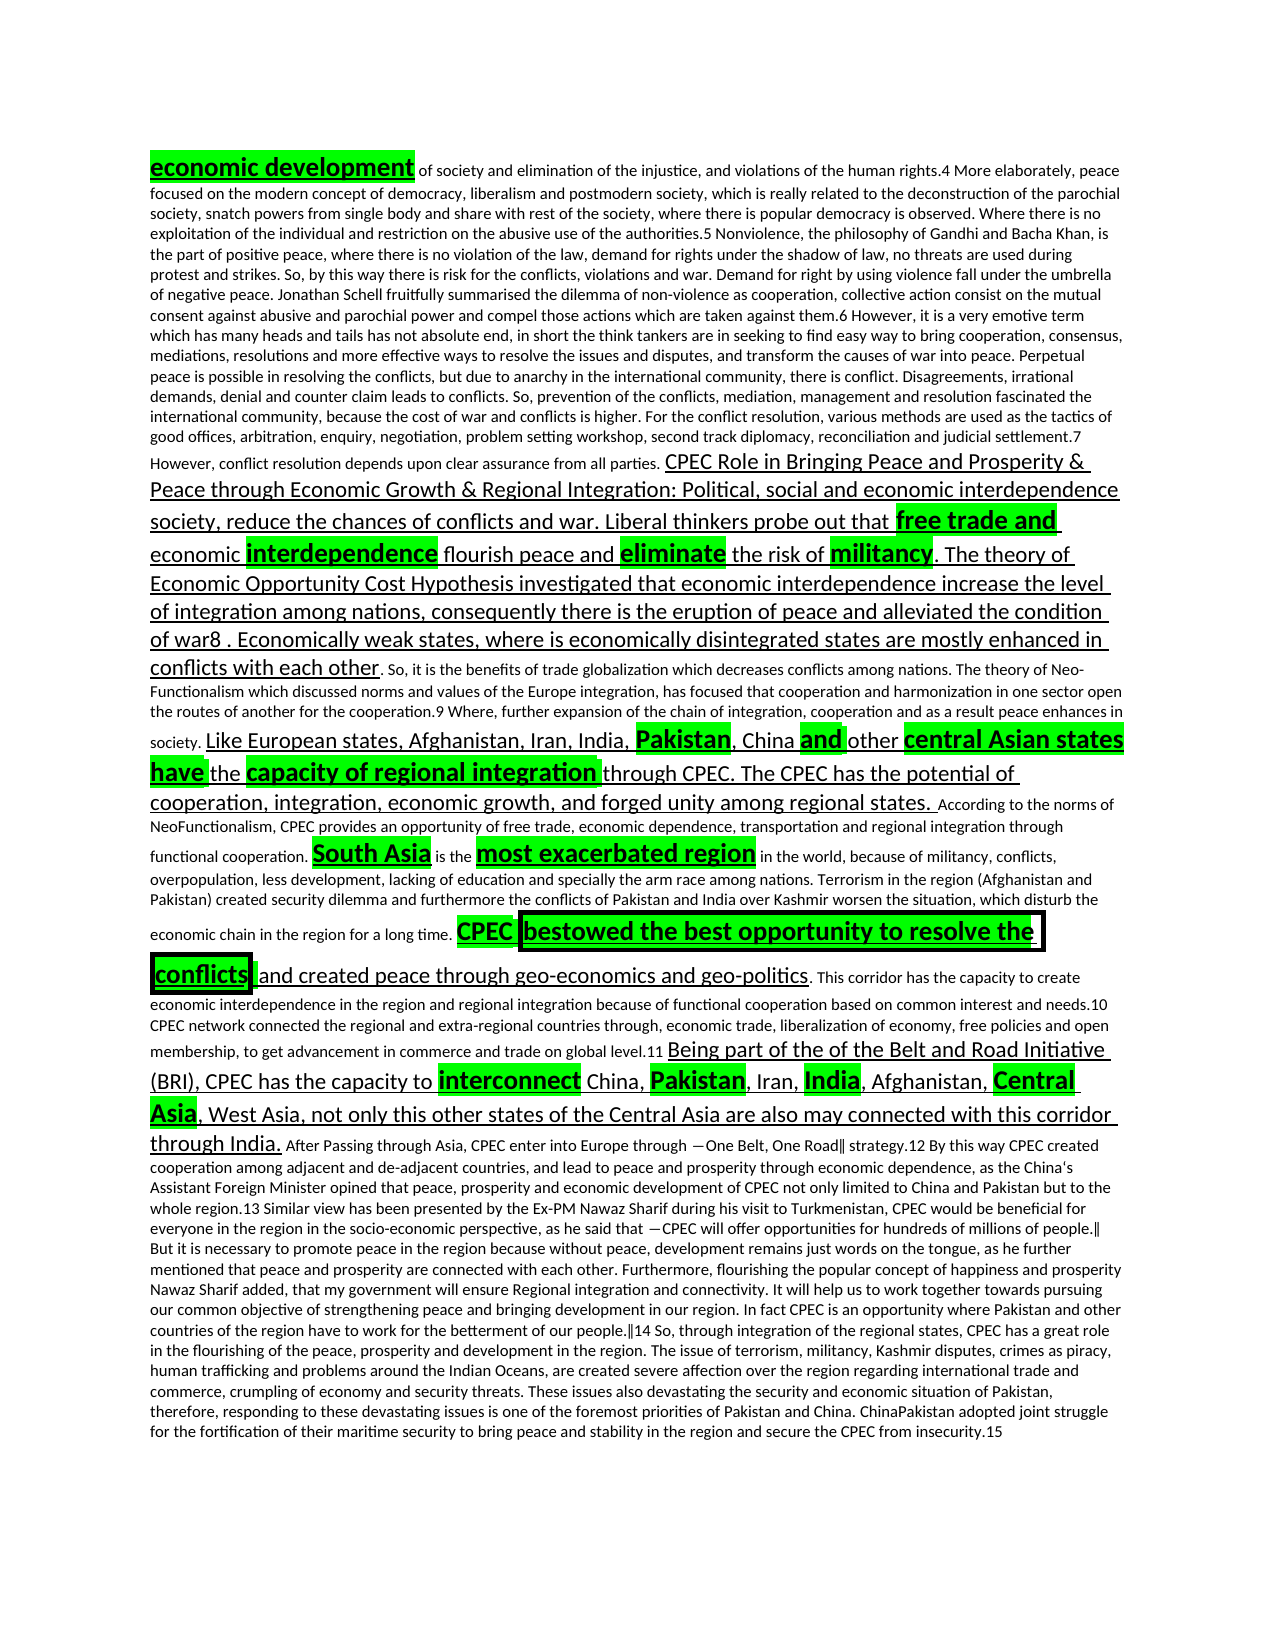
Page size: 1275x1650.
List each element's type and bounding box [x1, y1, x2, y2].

text [150, 150, 1125, 1442]
